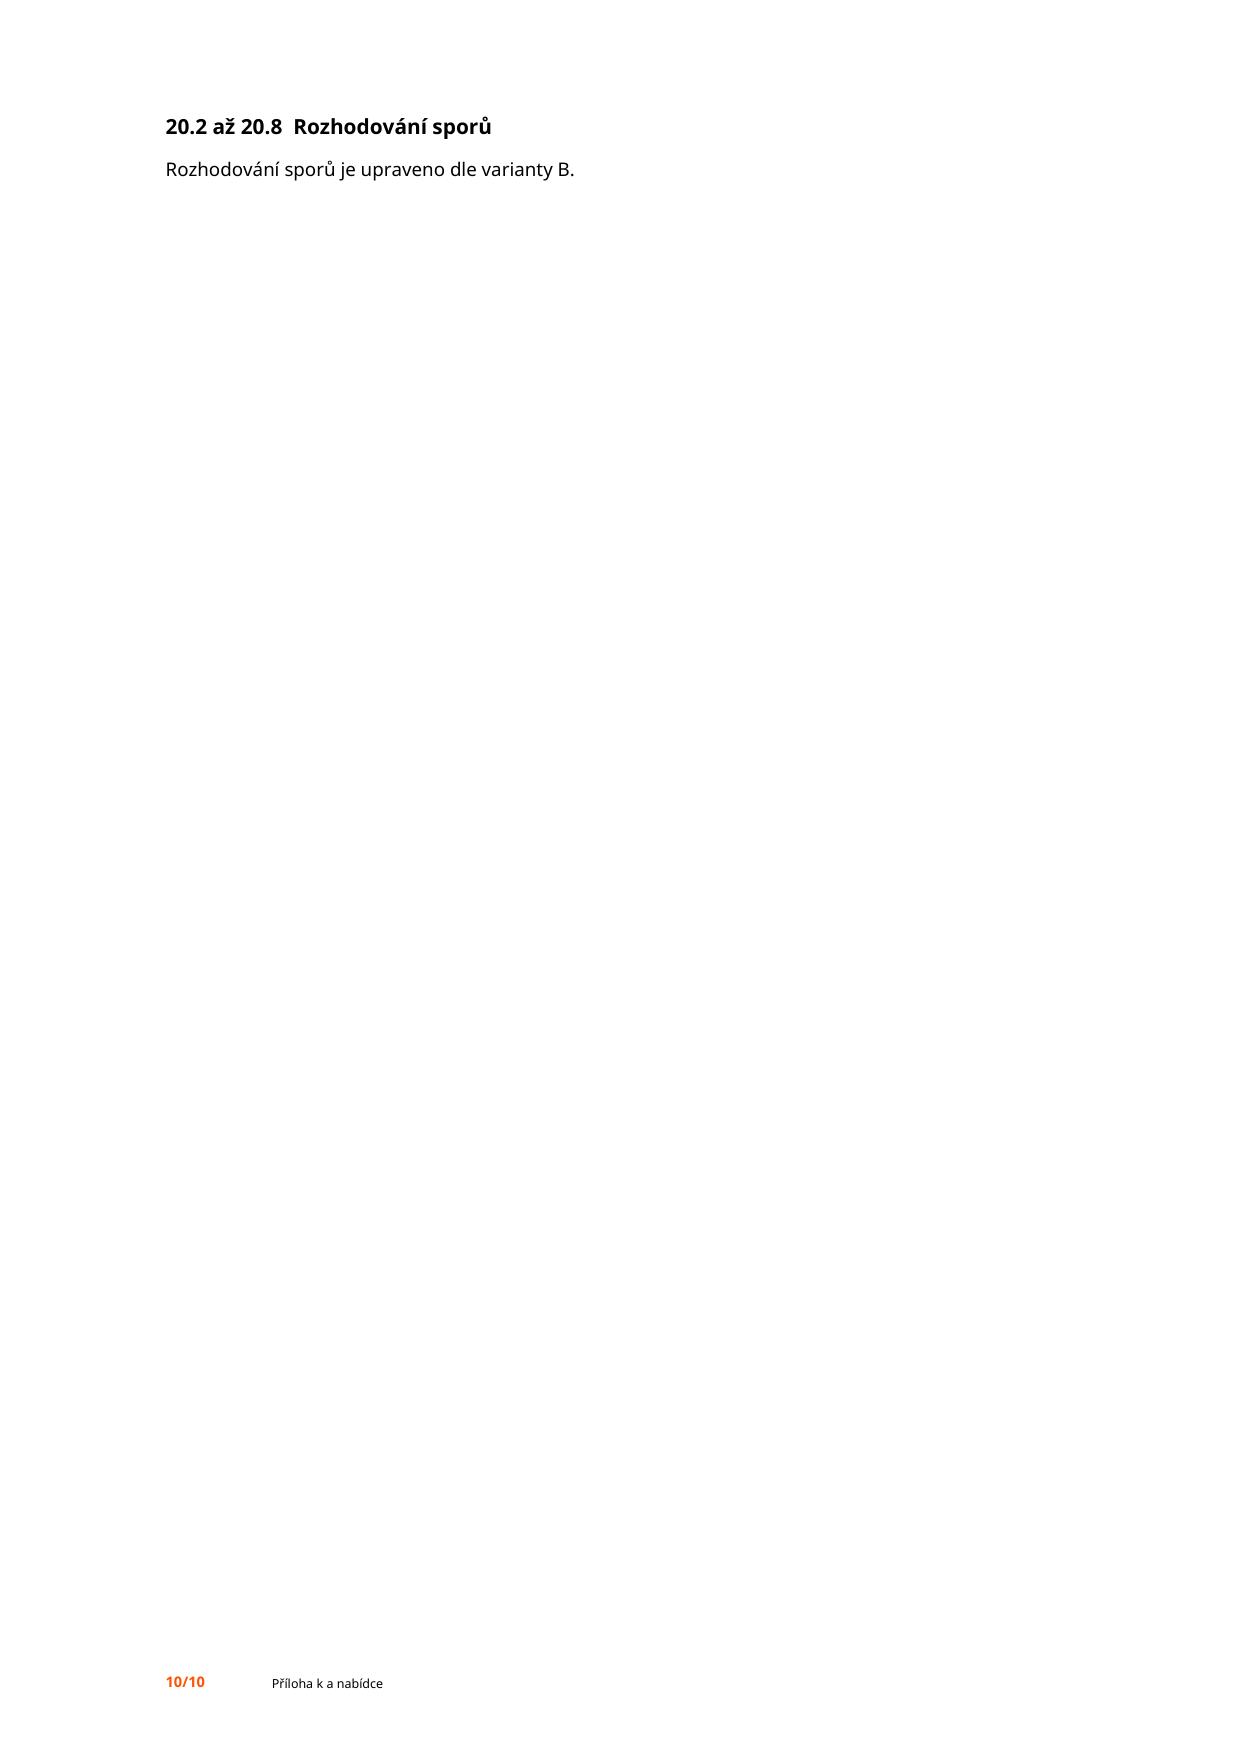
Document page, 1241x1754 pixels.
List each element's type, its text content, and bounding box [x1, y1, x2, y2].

text 20.2 až 20.8 Rozhodování sporů [165, 112, 1075, 141]
text Rozhodování sporů je upraveno dle varianty B. [165, 156, 1075, 181]
